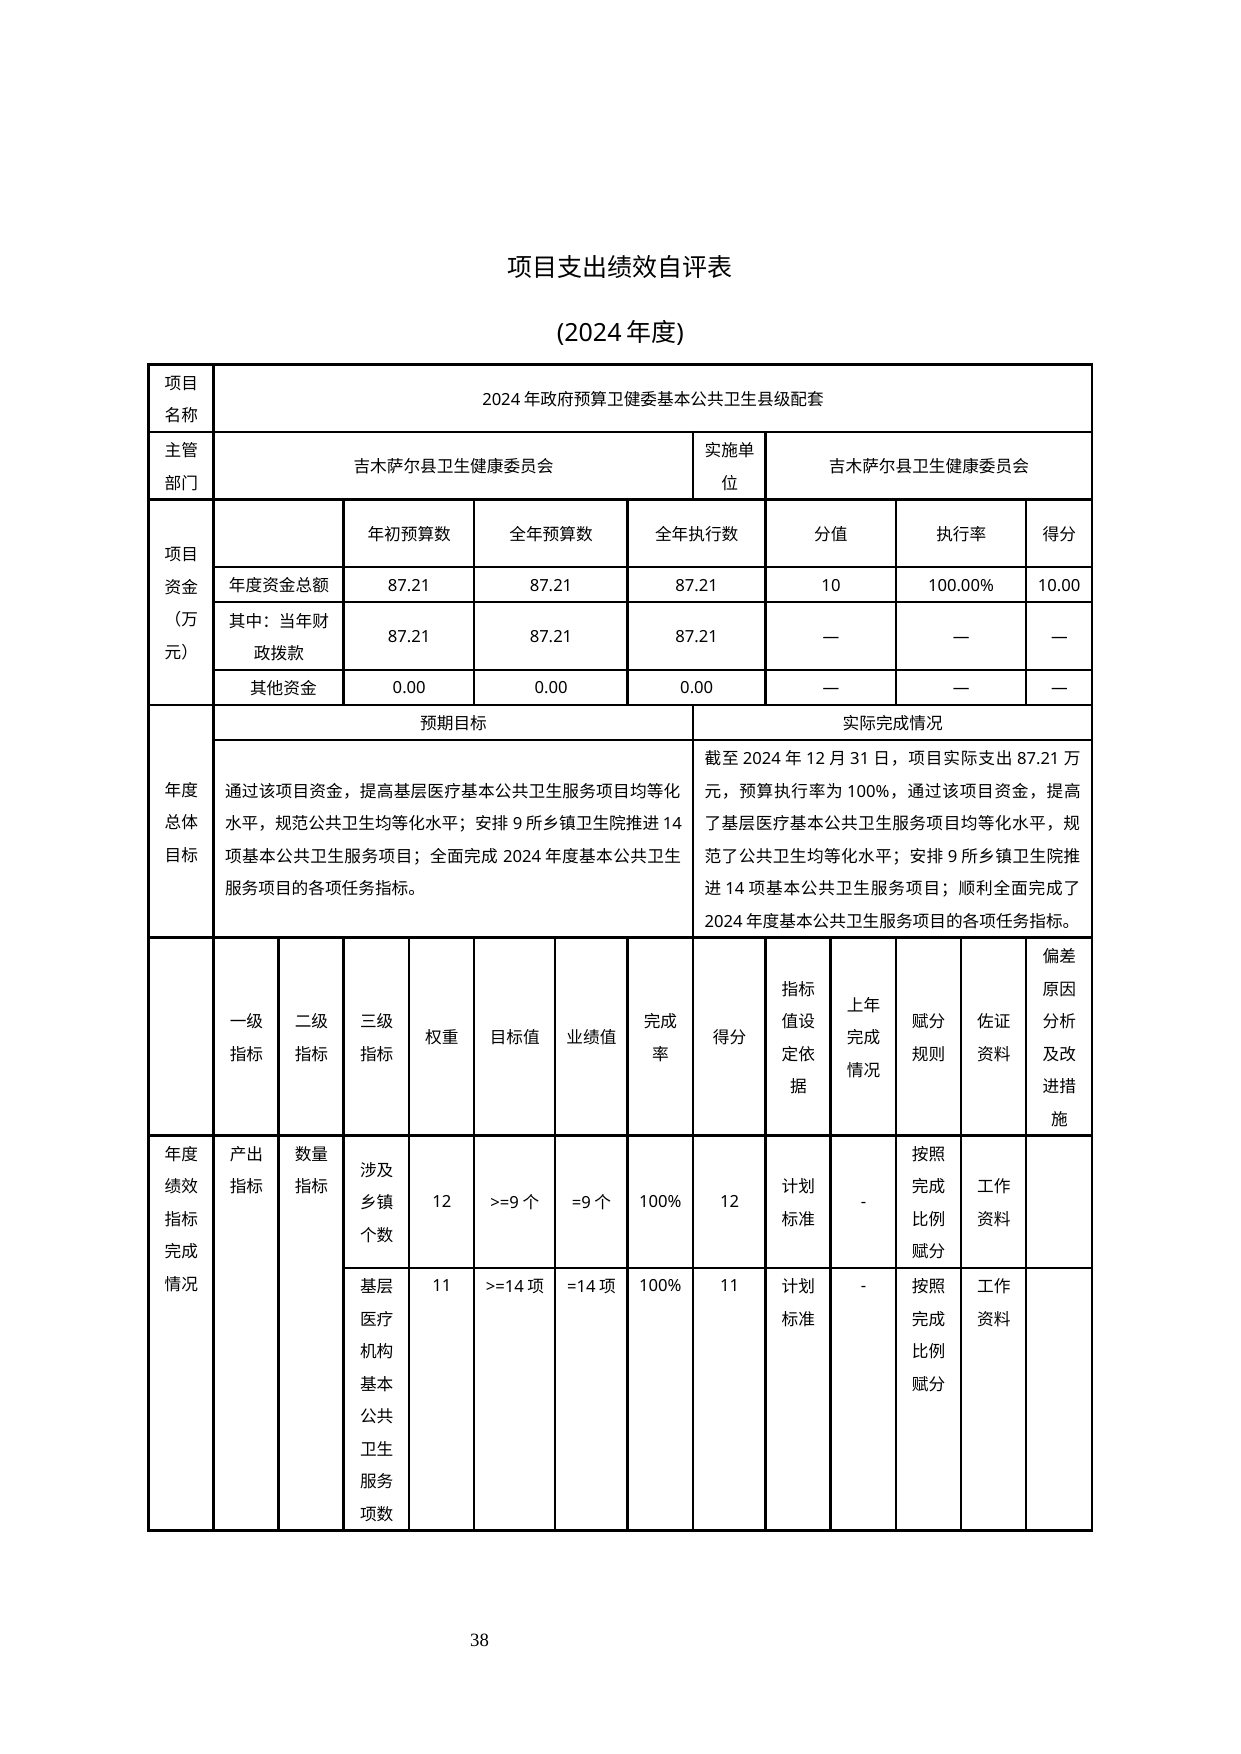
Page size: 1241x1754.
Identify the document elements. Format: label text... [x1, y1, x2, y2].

table_cell 11 [694, 1269, 764, 1529]
table_cell 100.00% [897, 568, 1025, 601]
table_cell [1027, 1269, 1091, 1529]
table_cell 其他资金 [215, 671, 342, 703]
table_cell 0.00 [475, 671, 626, 703]
table_cell 100% [629, 1269, 692, 1529]
table_cell 年度绩效指标完成情况 [150, 1137, 212, 1529]
table_cell >=9个 [475, 1137, 554, 1266]
table_cell (2024年度) [148, 298, 1092, 363]
table_cell 11 [410, 1269, 473, 1529]
table_cell 三级指标 [345, 939, 408, 1134]
table_cell 分值 [767, 501, 895, 566]
table_cell 其中：当年财政拨款 [215, 603, 342, 668]
table_cell 二级指标 [280, 939, 342, 1134]
table_cell — [1027, 603, 1091, 668]
table_cell 完成率 [629, 939, 692, 1134]
table_cell 预期目标 [215, 706, 692, 739]
table_cell 佐证资料 [962, 939, 1025, 1134]
table_cell 指标值设定依据 [767, 939, 829, 1134]
table_cell 87.21 [475, 568, 626, 601]
table_cell - [832, 1269, 895, 1529]
table_cell 吉木萨尔县卫生健康委员会 [215, 433, 692, 498]
table_cell — [1027, 671, 1091, 703]
table_cell 产出指标 [215, 1137, 277, 1529]
table_cell 87.21 [345, 568, 473, 601]
table_cell [215, 501, 342, 566]
table_cell 10 [767, 568, 895, 601]
table_cell 通过该项目资金，提高基层医疗基本公共卫生服务项目均等化水平，规范公共卫生均等化水平；安排9所乡镇卫生院推进14项基本公共卫生服务项目；全面完成2024年度基本公共卫生服务项目的各项任务指标。 [215, 741, 692, 936]
table_cell 87.21 [475, 603, 626, 668]
table_cell 得分 [694, 939, 764, 1134]
table_cell 按照完成比例赋分 [897, 1137, 960, 1266]
table_cell 10.00 [1027, 568, 1091, 601]
table_cell 一级指标 [215, 939, 277, 1134]
table_cell 实际完成情况 [694, 706, 1091, 739]
table_cell 上年完成情况 [832, 939, 895, 1134]
table_cell 87.21 [629, 568, 764, 601]
table_cell 基层医疗机构基本公共卫生服务项数 [345, 1269, 408, 1529]
table_cell 0.00 [345, 671, 473, 703]
table_cell — [767, 603, 895, 668]
table_cell 年度资金总额 [215, 568, 342, 601]
table_cell 计划标准 [767, 1137, 829, 1266]
table_cell 偏差原因分析及改进措施 [1027, 939, 1091, 1134]
table_cell >=14项 [475, 1269, 554, 1529]
table_cell - [832, 1137, 895, 1266]
table_cell 100% [629, 1137, 692, 1266]
table_cell 全年预算数 [475, 501, 626, 566]
table_cell 主管部门 [150, 433, 212, 498]
table_cell 赋分规则 [897, 939, 960, 1134]
table_cell 实施单位 [694, 433, 764, 498]
table_cell 得分 [1027, 501, 1091, 566]
table_cell 目标值 [475, 939, 554, 1134]
table_cell [150, 939, 212, 1134]
table_cell 87.21 [629, 603, 764, 668]
table_cell 工作资料 [962, 1269, 1025, 1529]
table_cell 项目名称 [150, 366, 212, 431]
table_cell 0.00 [629, 671, 764, 703]
table_cell 全年执行数 [629, 501, 764, 566]
table_cell 12 [410, 1137, 473, 1266]
table_cell 项目资金（万元） [150, 501, 212, 703]
table_cell — [767, 671, 895, 703]
table_cell 计划标准 [767, 1269, 829, 1529]
table_cell =14项 [556, 1269, 626, 1529]
table_cell 截至2024年12月31日，项目实际支出87.21万元，预算执行率为100%，通过该项目资金，提高了基层医疗基本公共卫生服务项目均等化水平，规范了公共卫生均等化水平；安排9所乡镇卫生院推进14项基本公共卫生服务项目；顺利全面完成了2024年度基本公共卫生服务项目的各项任务指标。 [694, 741, 1091, 936]
table_cell 年初预算数 [345, 501, 473, 566]
table_cell =9个 [556, 1137, 626, 1266]
table_cell 按照完成比例赋分 [897, 1269, 960, 1529]
table_cell 年度总体目标 [150, 706, 212, 936]
table_cell [1027, 1137, 1091, 1266]
table_cell 工作资料 [962, 1137, 1025, 1266]
table_cell — [897, 671, 1025, 703]
table_cell 87.21 [345, 603, 473, 668]
table_cell 吉木萨尔县卫生健康委员会 [767, 433, 1091, 498]
table_cell 2024年政府预算卫健委基本公共卫生县级配套 [215, 366, 1091, 431]
table_cell 执行率 [897, 501, 1025, 566]
table_cell 数量指标 [280, 1137, 342, 1529]
table_cell 12 [694, 1137, 764, 1266]
table_cell 业绩值 [556, 939, 626, 1134]
table_header 项目支出绩效自评表 [148, 233, 1092, 298]
table_cell 涉及乡镇个数 [345, 1137, 408, 1266]
table_cell 权重 [410, 939, 473, 1134]
table_cell — [897, 603, 1025, 668]
